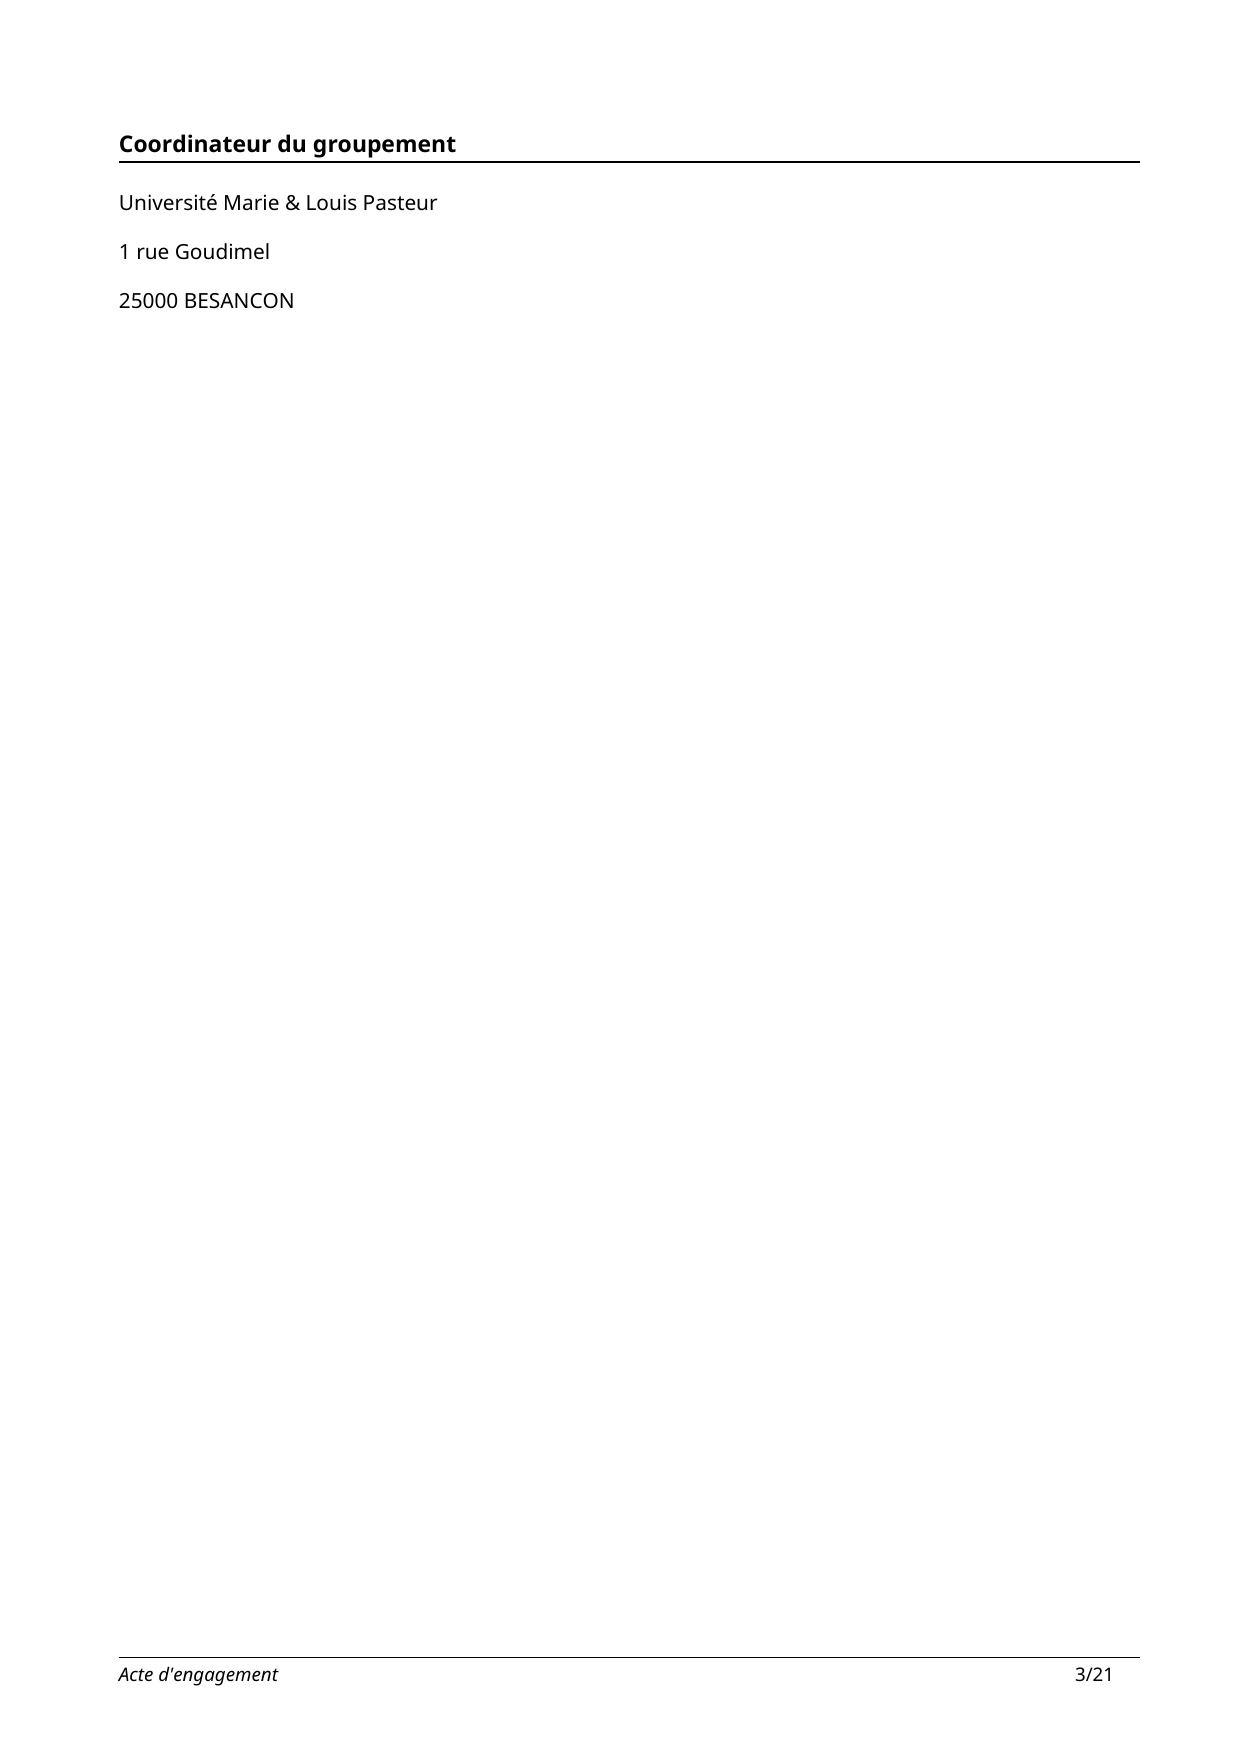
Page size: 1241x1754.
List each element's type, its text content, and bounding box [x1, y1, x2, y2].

text Coordinateur du groupement [119, 128, 1140, 161]
text Université Marie & Louis Pasteur [119, 188, 1140, 216]
text 1 rue Goudimel [119, 237, 1140, 265]
text 25000 BESANCON [119, 286, 1140, 315]
